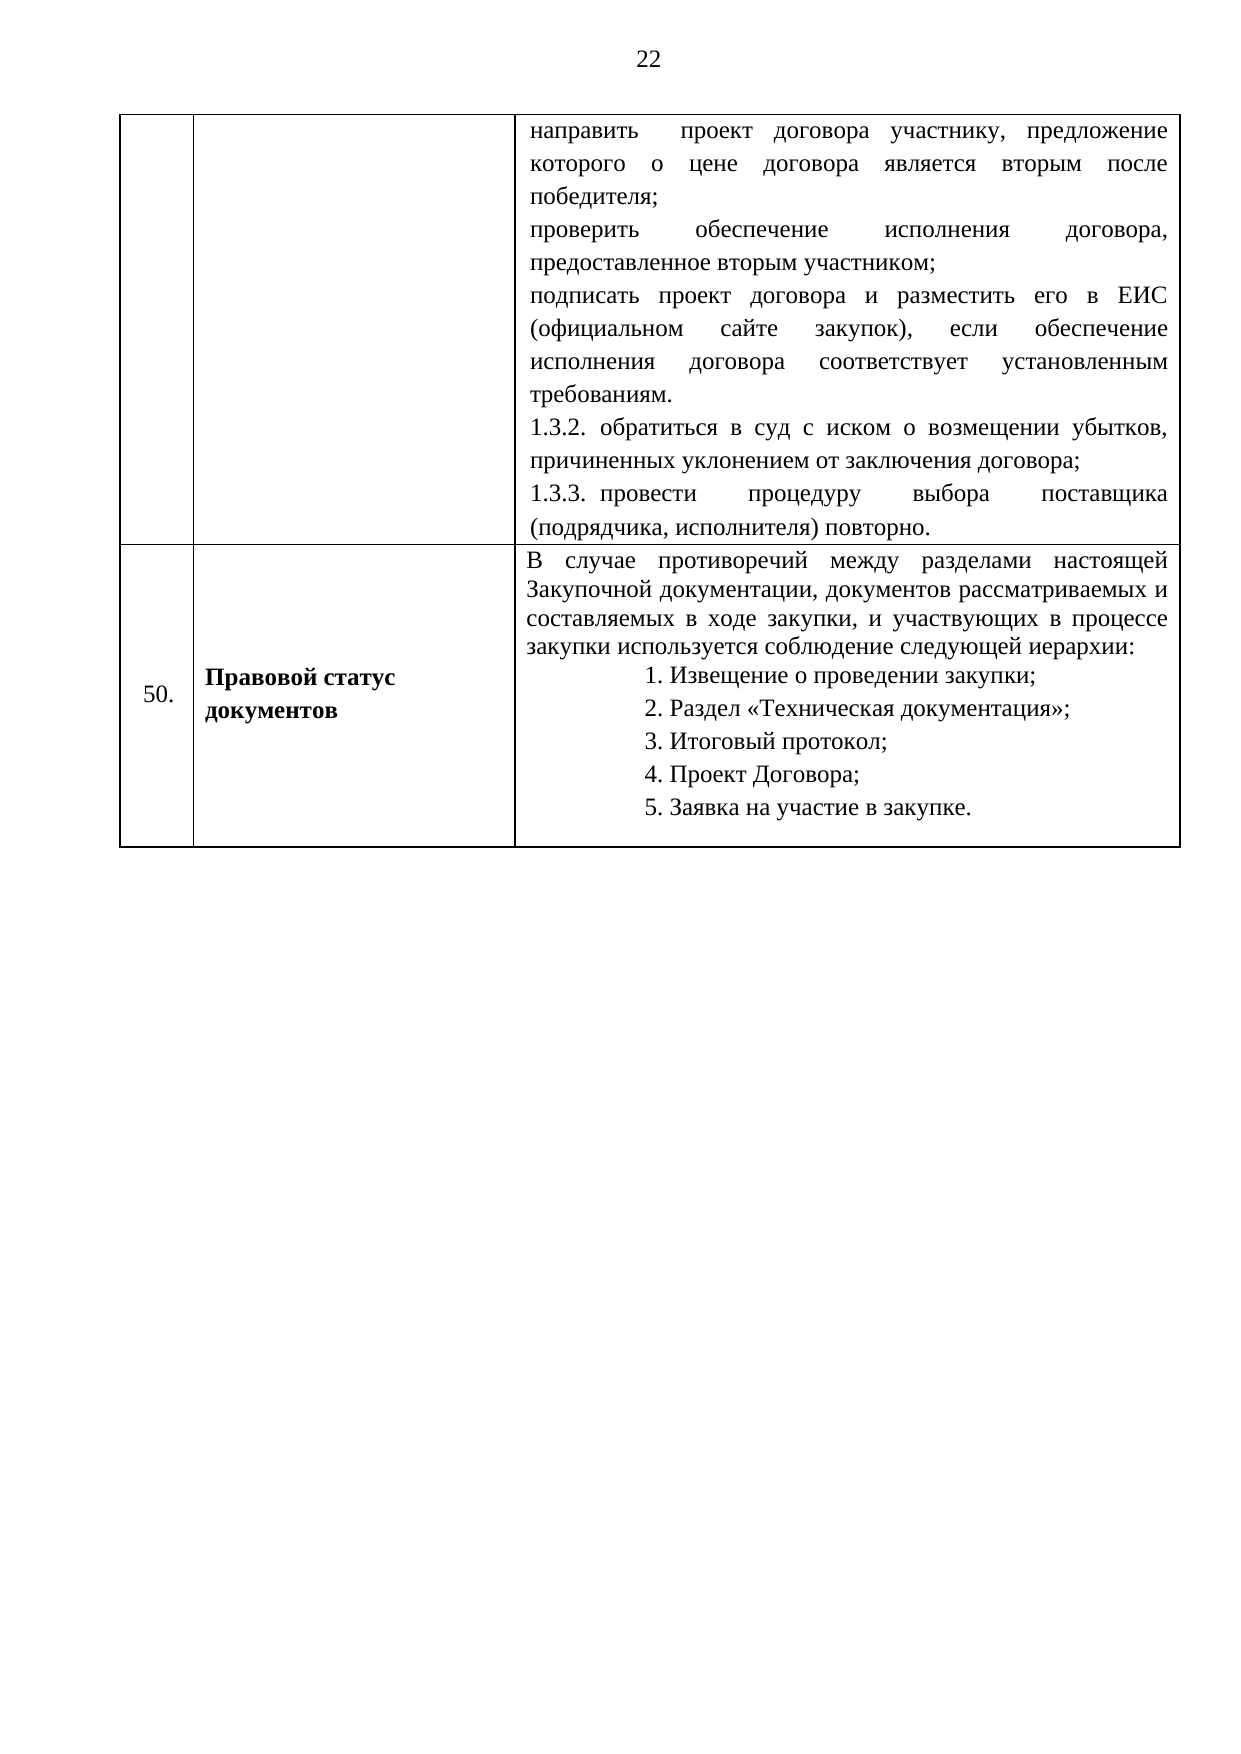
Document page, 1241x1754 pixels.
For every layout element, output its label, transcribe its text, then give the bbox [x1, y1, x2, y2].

table_cell [121, 545, 193, 846]
table_cell В случае противоречий между разделами настоящей Закупочной документации, документов рассматриваемых и составляемых в ходе закупки, и участвующих в процессе закупки используется соблюдение следующей иерархии: 1. Извещение о проведении закупки; 2. Раздел «Техническая документация»; 3. Итоговый протокол; 4. Проект Договора; 5. Заявка на участие в закупке. [516, 545, 1179, 846]
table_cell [516, 115, 1179, 544]
table_cell Правовой статус документов [194, 545, 514, 846]
table_cell [121, 115, 193, 544]
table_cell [194, 115, 514, 544]
